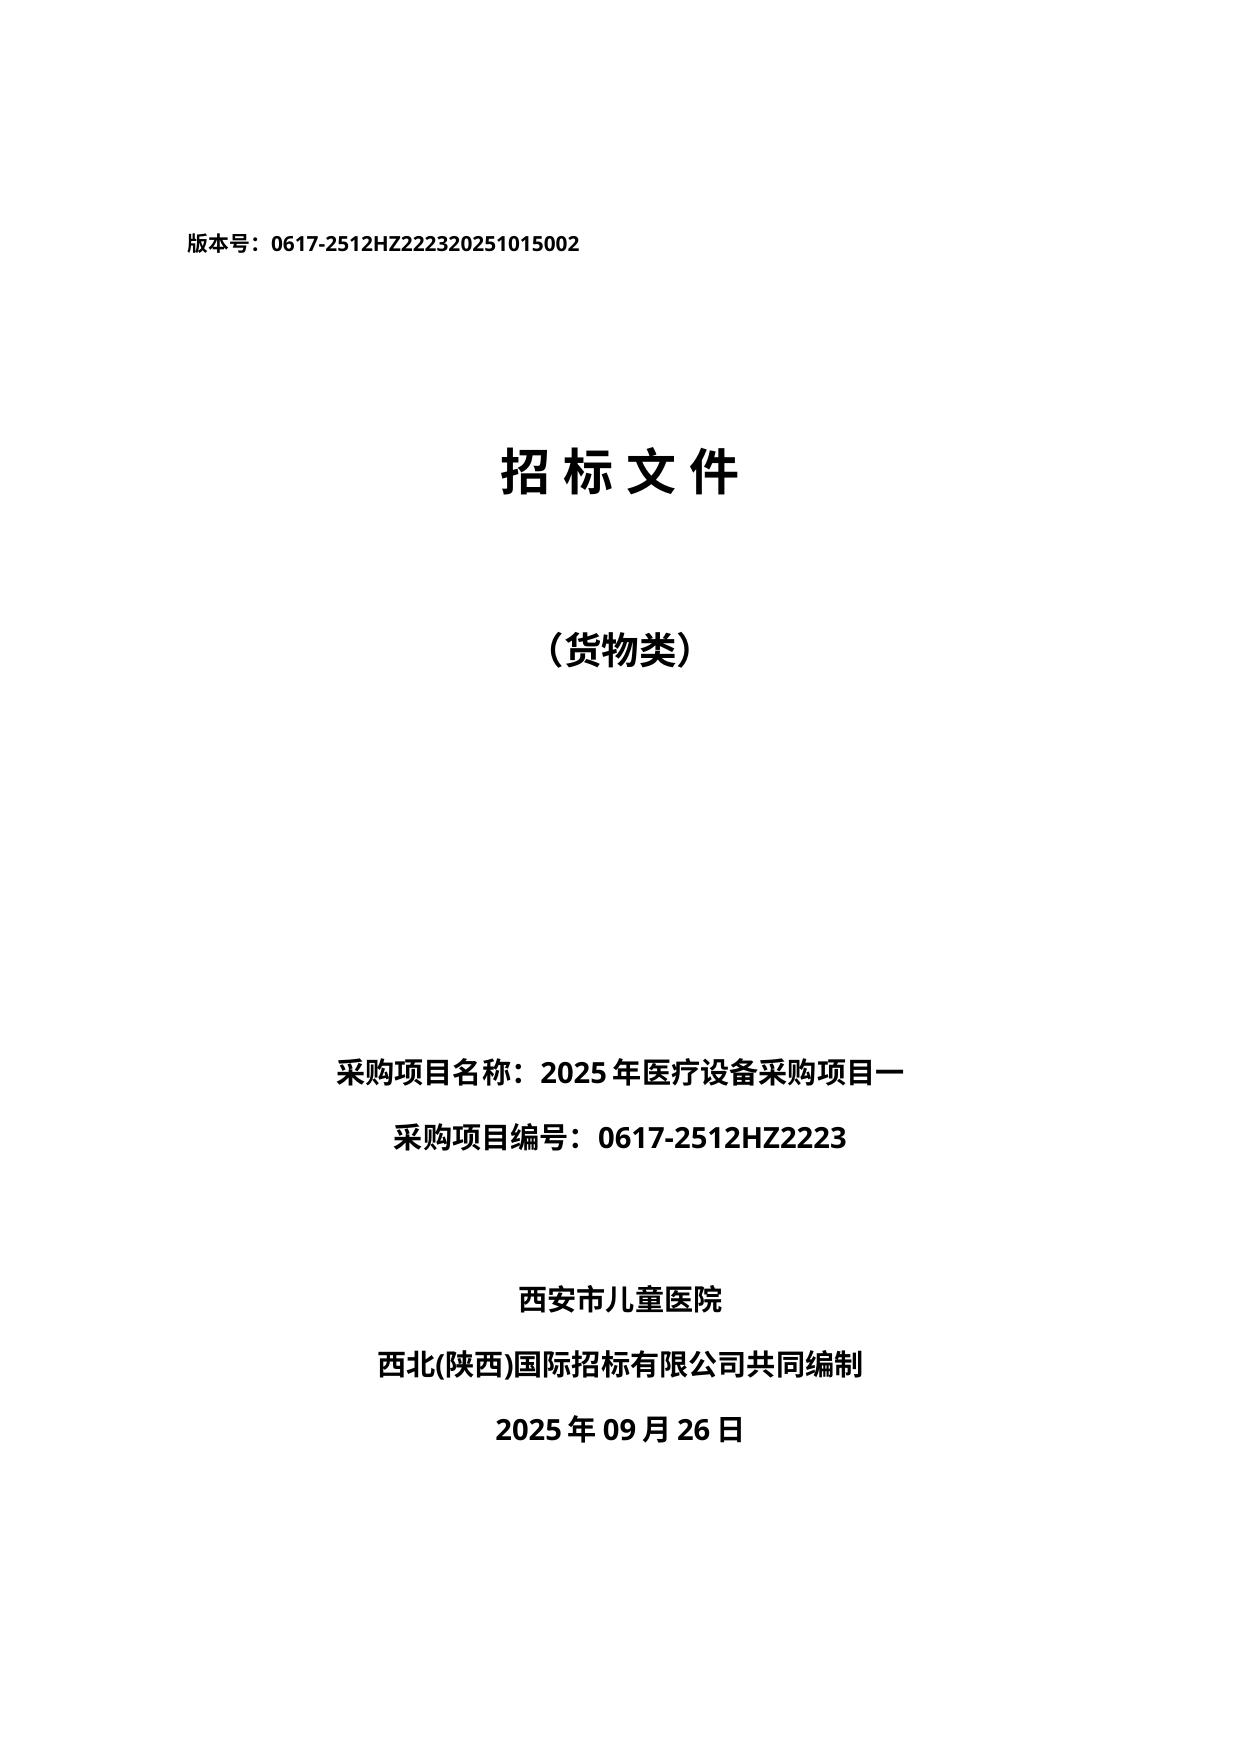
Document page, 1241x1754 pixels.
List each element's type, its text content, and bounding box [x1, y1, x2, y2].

text 西北(陕西)国际招标有限公司共同编制 [187, 1332, 1053, 1397]
text 招 标 文 件 [187, 422, 1053, 617]
text 版本号：0617-2512HZ222320251015002 [187, 227, 1053, 422]
text 2025年09月26日 [187, 1397, 1053, 1462]
text 采购项目编号：0617-2512HZ2223 [187, 1104, 1053, 1267]
text （货物类） [187, 617, 1053, 1039]
text 采购项目名称：2025年医疗设备采购项目一 [187, 1039, 1053, 1104]
text 西安市儿童医院 [187, 1267, 1053, 1332]
